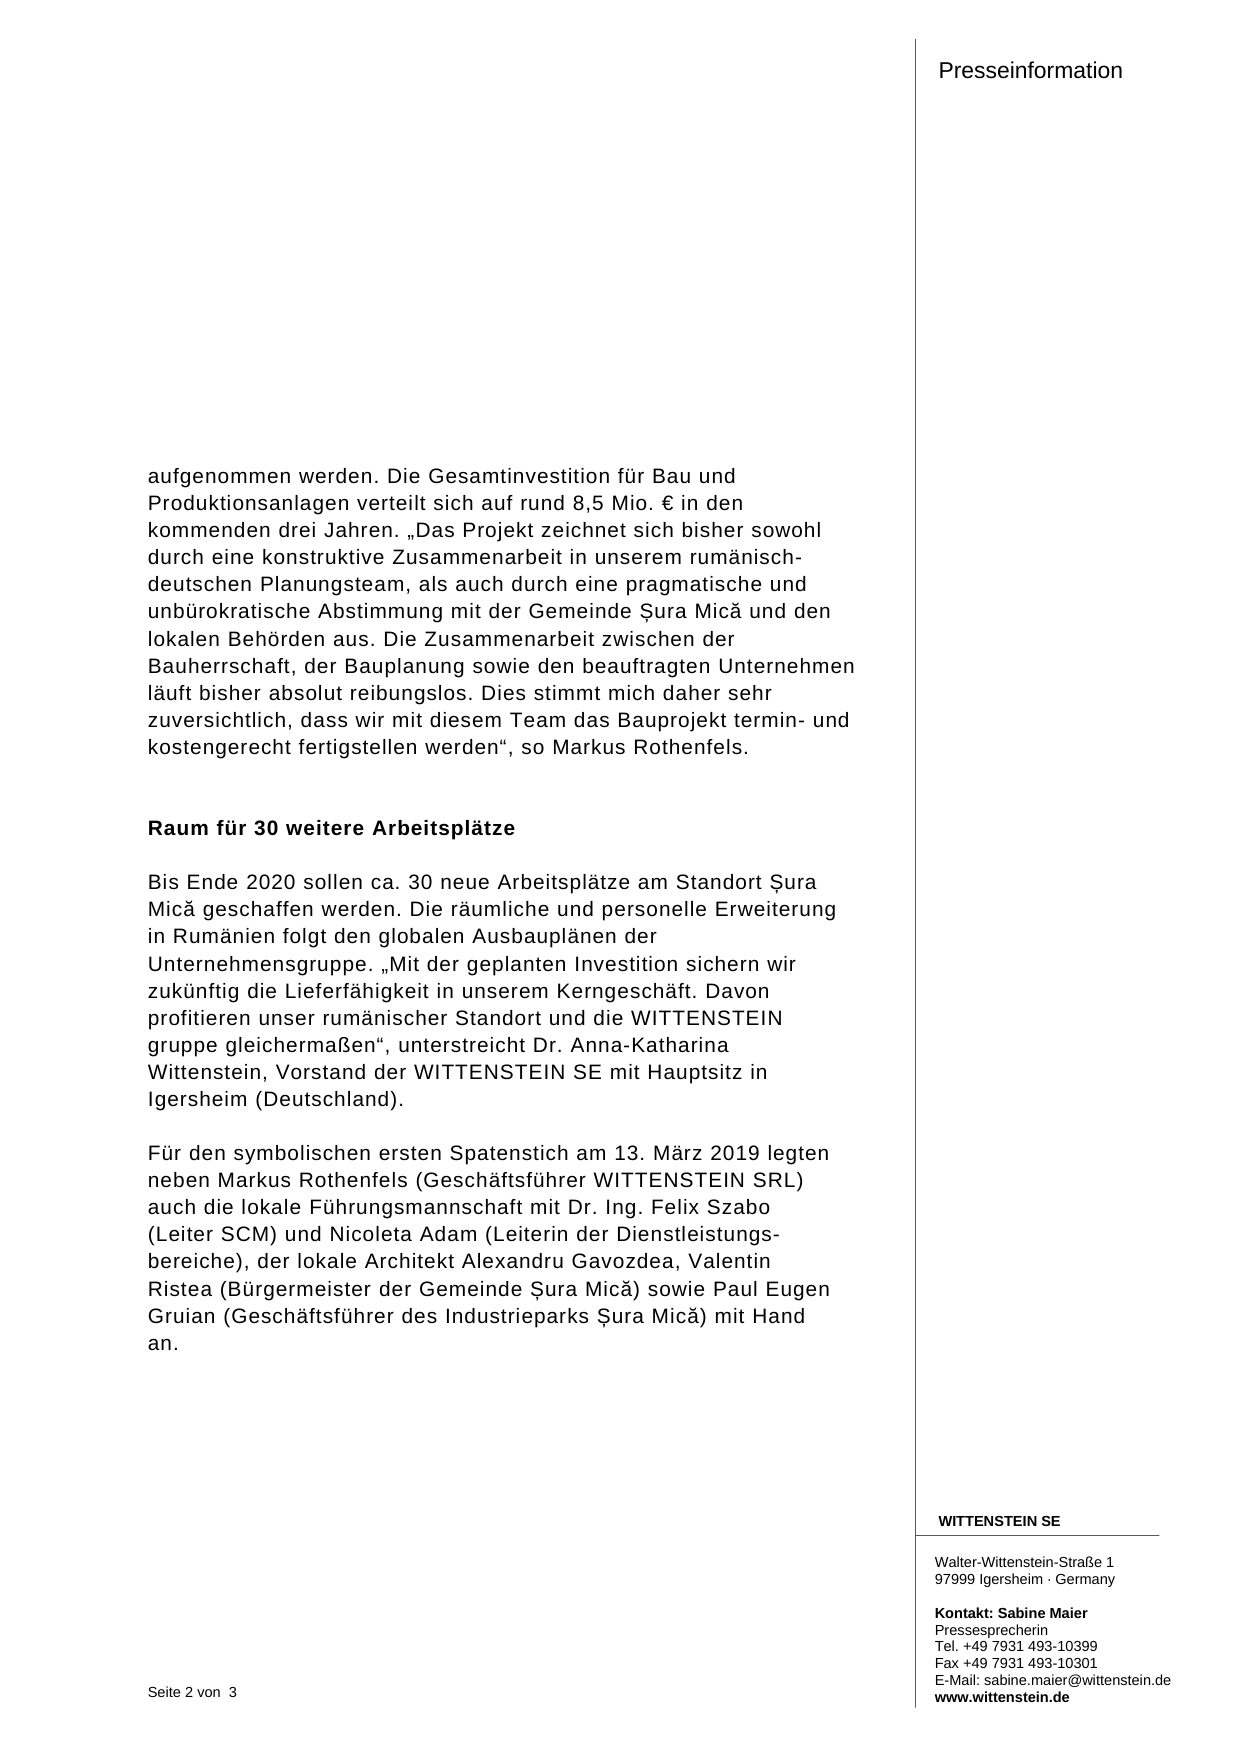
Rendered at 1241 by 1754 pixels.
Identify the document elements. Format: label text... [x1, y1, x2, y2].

text Für den symbolischen ersten Spatenstich am 13. März 2019 legten neben Markus Rothenfels (Geschäftsführer WITTENSTEIN SRL) auch die lokale Führungsmannschaft mit Dr. Ing. Felix Szabo (Leiter SCM) und Nicoleta Adam (Leiterin der Dienstleistungs-bereiche), der lokale Architekt Alexandru Gavozdea, Valentin Ristea (Bürgermeister der Gemeinde Șura Mică) sowie Paul Eugen Gruian (Geschäftsführer des Industrieparks Șura Mică) mit Hand an. [148, 1139, 842, 1356]
text Bis Ende 2020 sollen ca. 30 neue Arbeitsplätze am Standort Șura Mică geschaffen werden. Die räumliche und personelle Erweiterung in Rumänien folgt den globalen Ausbauplänen der Unternehmensgruppe. „Mit der geplanten Investition sichern wir zukünftig die Lieferfähigkeit in unserem Kerngeschäft. Davon profitieren unser rumänischer Standort und die WITTENSTEIN gruppe gleichermaßen“, unterstreicht Dr. Anna-Katharina Wittenstein, Vorstand der WITTENSTEIN SE mit Hauptsitz in Igersheim (Deutschland). [148, 868, 856, 1112]
text Raum für 30 weitere Arbeitsplätze [148, 814, 842, 841]
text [148, 462, 856, 760]
